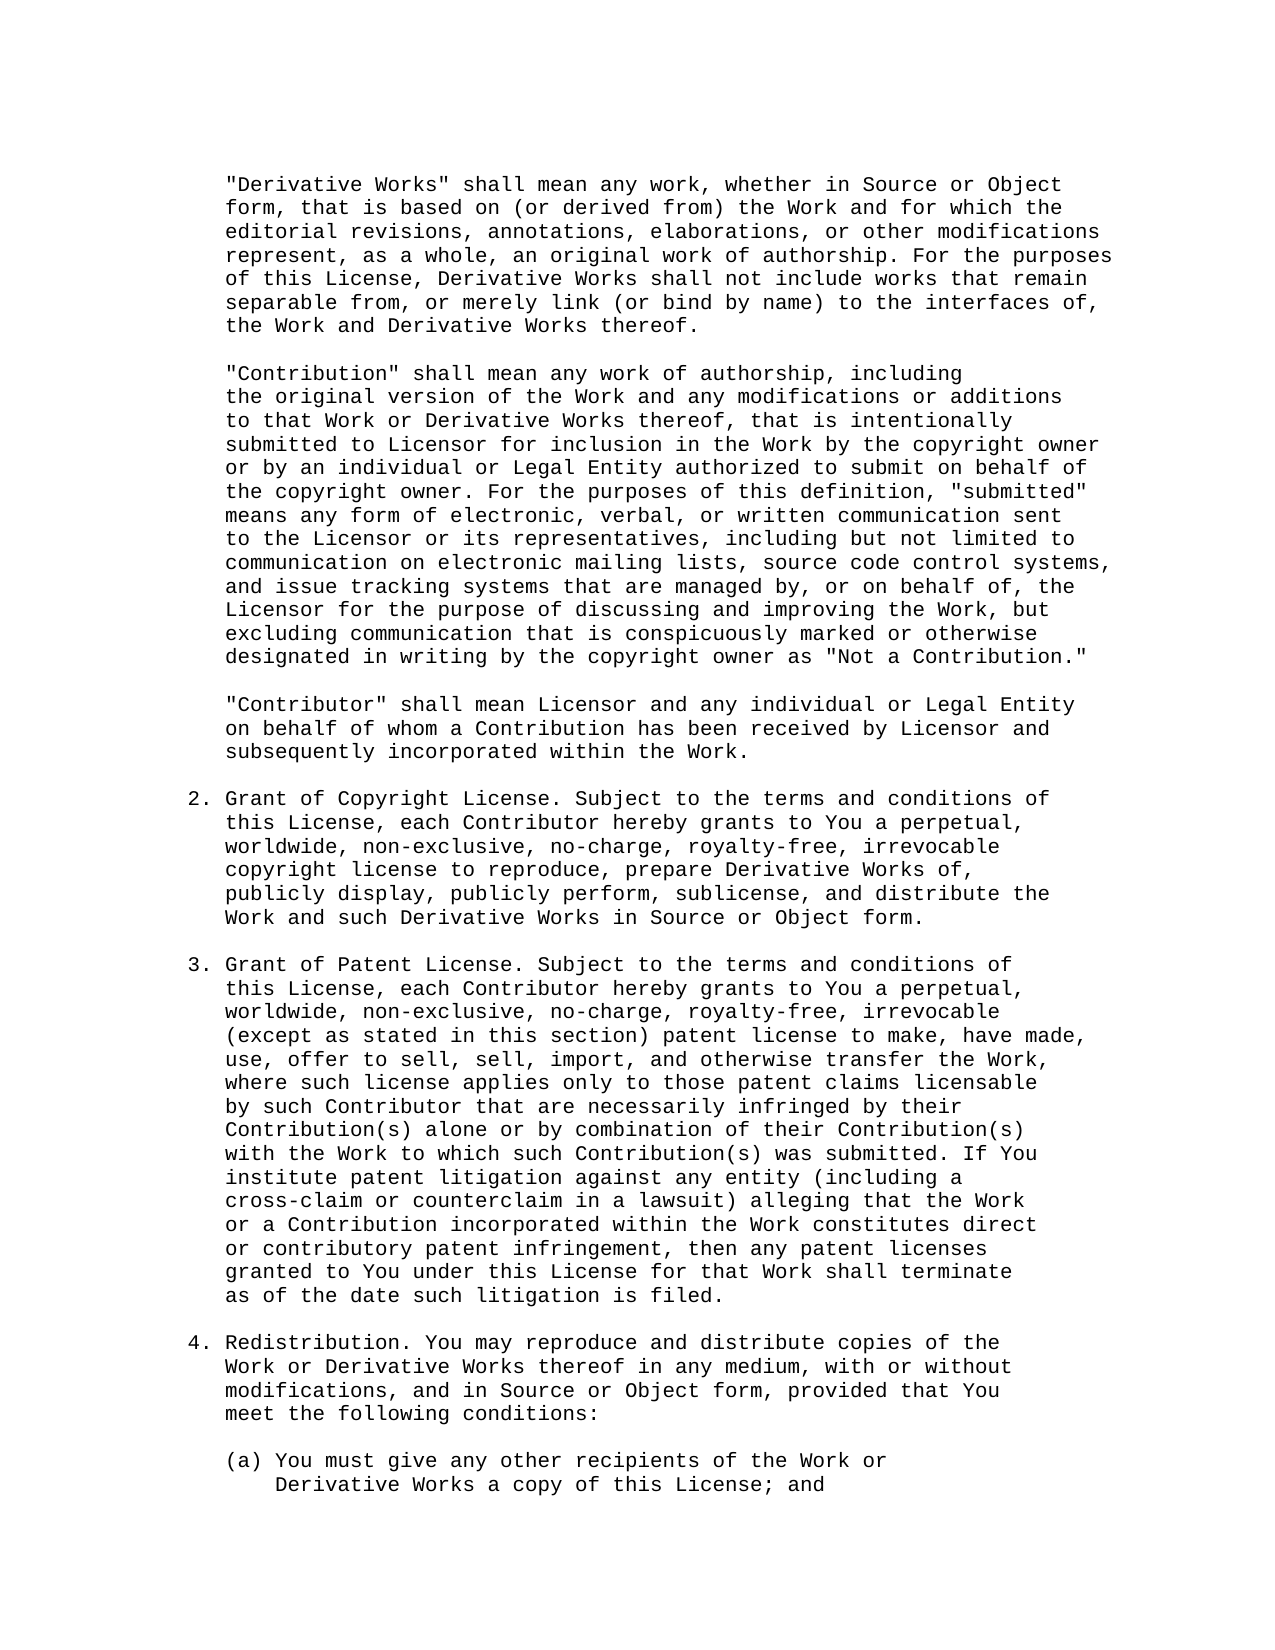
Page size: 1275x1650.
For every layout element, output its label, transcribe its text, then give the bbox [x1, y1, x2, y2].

text "Contribution" shall mean any work of authorship, including [150, 363, 1125, 386]
text (a) You must give any other recipients of the Work or [150, 1451, 1125, 1474]
text (except as stated in this section) patent license to make, have made, [150, 1025, 1125, 1048]
text "Derivative Works" shall mean any work, whether in Source or Object [150, 174, 1125, 197]
text the copyright owner. For the purposes of this definition, "submitted" [150, 481, 1125, 505]
text this License, each Contributor hereby grants to You a perpetual, [150, 978, 1125, 1001]
text excluding communication that is conspicuously marked or otherwise [150, 623, 1125, 647]
text separable from, or merely link (or bind by name) to the interfaces of, [150, 292, 1125, 316]
text Work and such Derivative Works in Source or Object form. [150, 907, 1125, 930]
text editorial revisions, annotations, elaborations, or other modifications [150, 221, 1125, 244]
text modifications, and in Source or Object form, provided that You [150, 1379, 1125, 1403]
text "Contributor" shall mean Licensor and any individual or Legal Entity [150, 694, 1125, 717]
text granted to You under this License for that Work shall terminate [150, 1261, 1125, 1285]
text worldwide, non-exclusive, no-charge, royalty-free, irrevocable [150, 1001, 1125, 1025]
text Licensor for the purpose of discussing and improving the Work, but [150, 599, 1125, 623]
text designated in writing by the copyright owner as "Not a Contribution." [150, 647, 1125, 670]
text or a Contribution incorporated within the Work constitutes direct [150, 1214, 1125, 1238]
text means any form of electronic, verbal, or written communication sent [150, 505, 1125, 528]
text subsequently incorporated within the Work. [150, 741, 1125, 765]
text this License, each Contributor hereby grants to You a perpetual, [150, 812, 1125, 836]
text submitted to Licensor for inclusion in the Work by the copyright owner [150, 434, 1125, 457]
text the Work and Derivative Works thereof. [150, 316, 1125, 339]
text to the Licensor or its representatives, including but not limited to [150, 528, 1125, 552]
text the original version of the Work and any modifications or additions [150, 386, 1125, 410]
text Contribution(s) alone or by combination of their Contribution(s) [150, 1119, 1125, 1143]
text Work or Derivative Works thereof in any medium, with or without [150, 1356, 1125, 1379]
text institute patent litigation against any entity (including a [150, 1167, 1125, 1190]
text form, that is based on (or derived from) the Work and for which the [150, 197, 1125, 221]
text meet the following conditions: [150, 1403, 1125, 1427]
text 2. Grant of Copyright License. Subject to the terms and conditions of [150, 788, 1125, 812]
text communication on electronic mailing lists, source code control systems, [150, 552, 1125, 576]
text on behalf of whom a Contribution has been received by Licensor and [150, 717, 1125, 741]
text as of the date such litigation is filed. [150, 1285, 1125, 1309]
text to that Work or Derivative Works thereof, that is intentionally [150, 410, 1125, 434]
text publicly display, publicly perform, sublicense, and distribute the [150, 883, 1125, 907]
text copyright license to reproduce, prepare Derivative Works of, [150, 859, 1125, 883]
text with the Work to which such Contribution(s) was submitted. If You [150, 1143, 1125, 1167]
text use, offer to sell, sell, import, and otherwise transfer the Work, [150, 1048, 1125, 1072]
text where such license applies only to those patent claims licensable [150, 1072, 1125, 1096]
text 3. Grant of Patent License. Subject to the terms and conditions of [150, 954, 1125, 978]
text cross-claim or counterclaim in a lawsuit) alleging that the Work [150, 1190, 1125, 1214]
text by such Contributor that are necessarily infringed by their [150, 1096, 1125, 1119]
text worldwide, non-exclusive, no-charge, royalty-free, irrevocable [150, 836, 1125, 859]
text 4. Redistribution. You may reproduce and distribute copies of the [150, 1332, 1125, 1356]
text Derivative Works a copy of this License; and [150, 1474, 1125, 1498]
text of this License, Derivative Works shall not include works that remain [150, 268, 1125, 292]
text or by an individual or Legal Entity authorized to submit on behalf of [150, 457, 1125, 481]
text and issue tracking systems that are managed by, or on behalf of, the [150, 576, 1125, 599]
text or contributory patent infringement, then any patent licenses [150, 1238, 1125, 1261]
text represent, as a whole, an original work of authorship. For the purposes [150, 244, 1125, 268]
